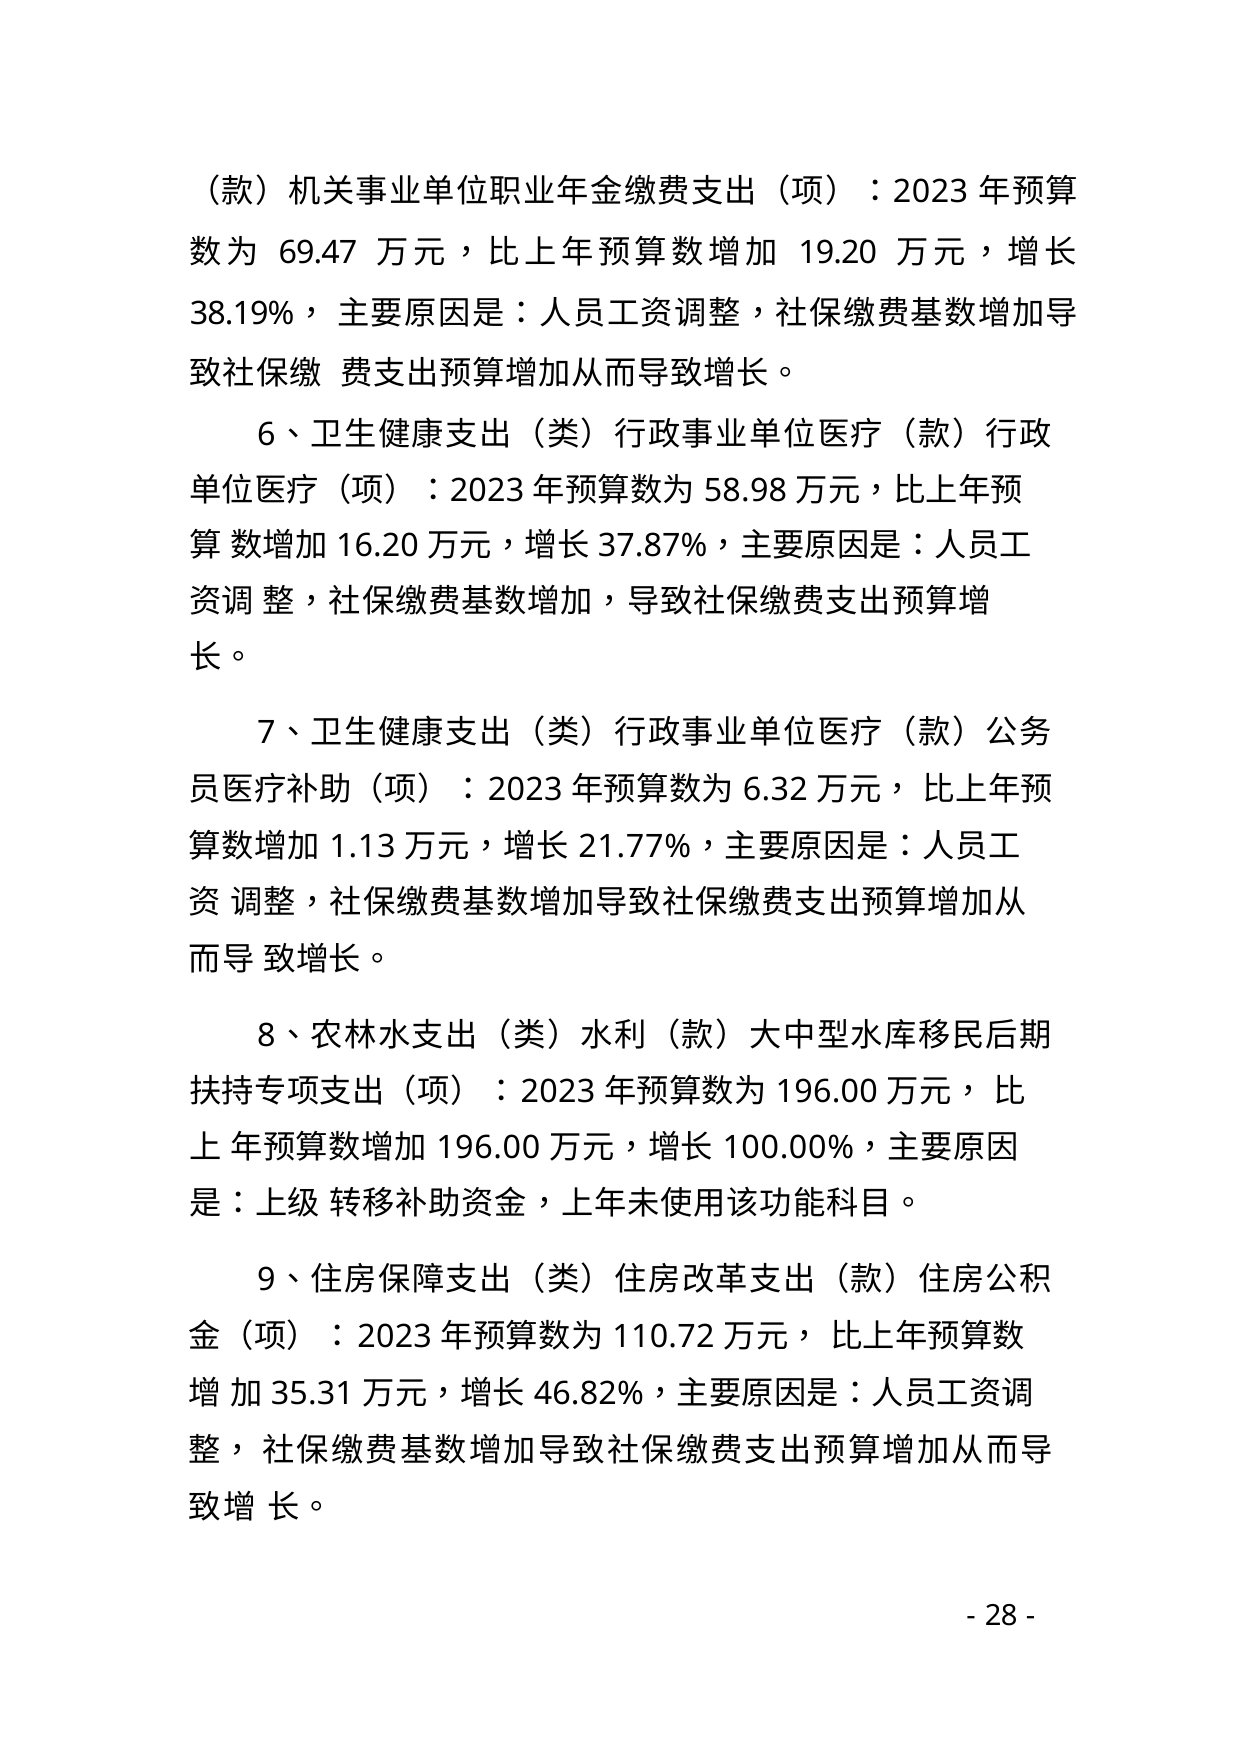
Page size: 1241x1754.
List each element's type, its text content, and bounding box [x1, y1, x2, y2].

text （款）机关事业单位职业年金缴费支出（项）：2023 年预算 数为 69.47 万元，比上年预算数增加 19.20 万元，增长 38.19%， 主要原因是：人员工资调整，社保缴费基数增加导致社保缴 费支出预算增加从而导致增长。 [188, 168, 1078, 394]
text 8、农林水支出（类）水利（款）大中型水库移民后期 扶持专项支出（项）：2023 年预算数为 196.00 万元， 比上 年预算数增加 196.00 万元，增长 100.00%，主要原因是：上级 转移补助资金，上年未使用该功能科目。 [189, 1012, 1053, 1223]
text 7、卫生健康支出（类）行政事业单位医疗（款）公务 员医疗补助（项）：2023 年预算数为 6.32 万元， 比上年预 算数增加 1.13 万元，增长 21.77%，主要原因是：人员工资 调整，社保缴费基数增加导致社保缴费支出预算增加从而导 致增长。 [189, 709, 1053, 980]
text 6、卫生健康支出（类）行政事业单位医疗（款）行政 单位医疗（项）：2023 年预算数为 58.98 万元，比上年预算 数增加 16.20 万元，增长 37.87%，主要原因是：人员工资调 整，社保缴费基数增加，导致社保缴费支出预算增长。 [189, 411, 1053, 678]
text 9、住房保障支出（类）住房改革支出（款）住房公积 金（项）：2023 年预算数为 110.72 万元， 比上年预算数增 加 35.31 万元，增长 46.82%，主要原因是：人员工资调整， 社保缴费基数增加导致社保缴费支出预算增加从而导致增 长。 [189, 1256, 1054, 1528]
